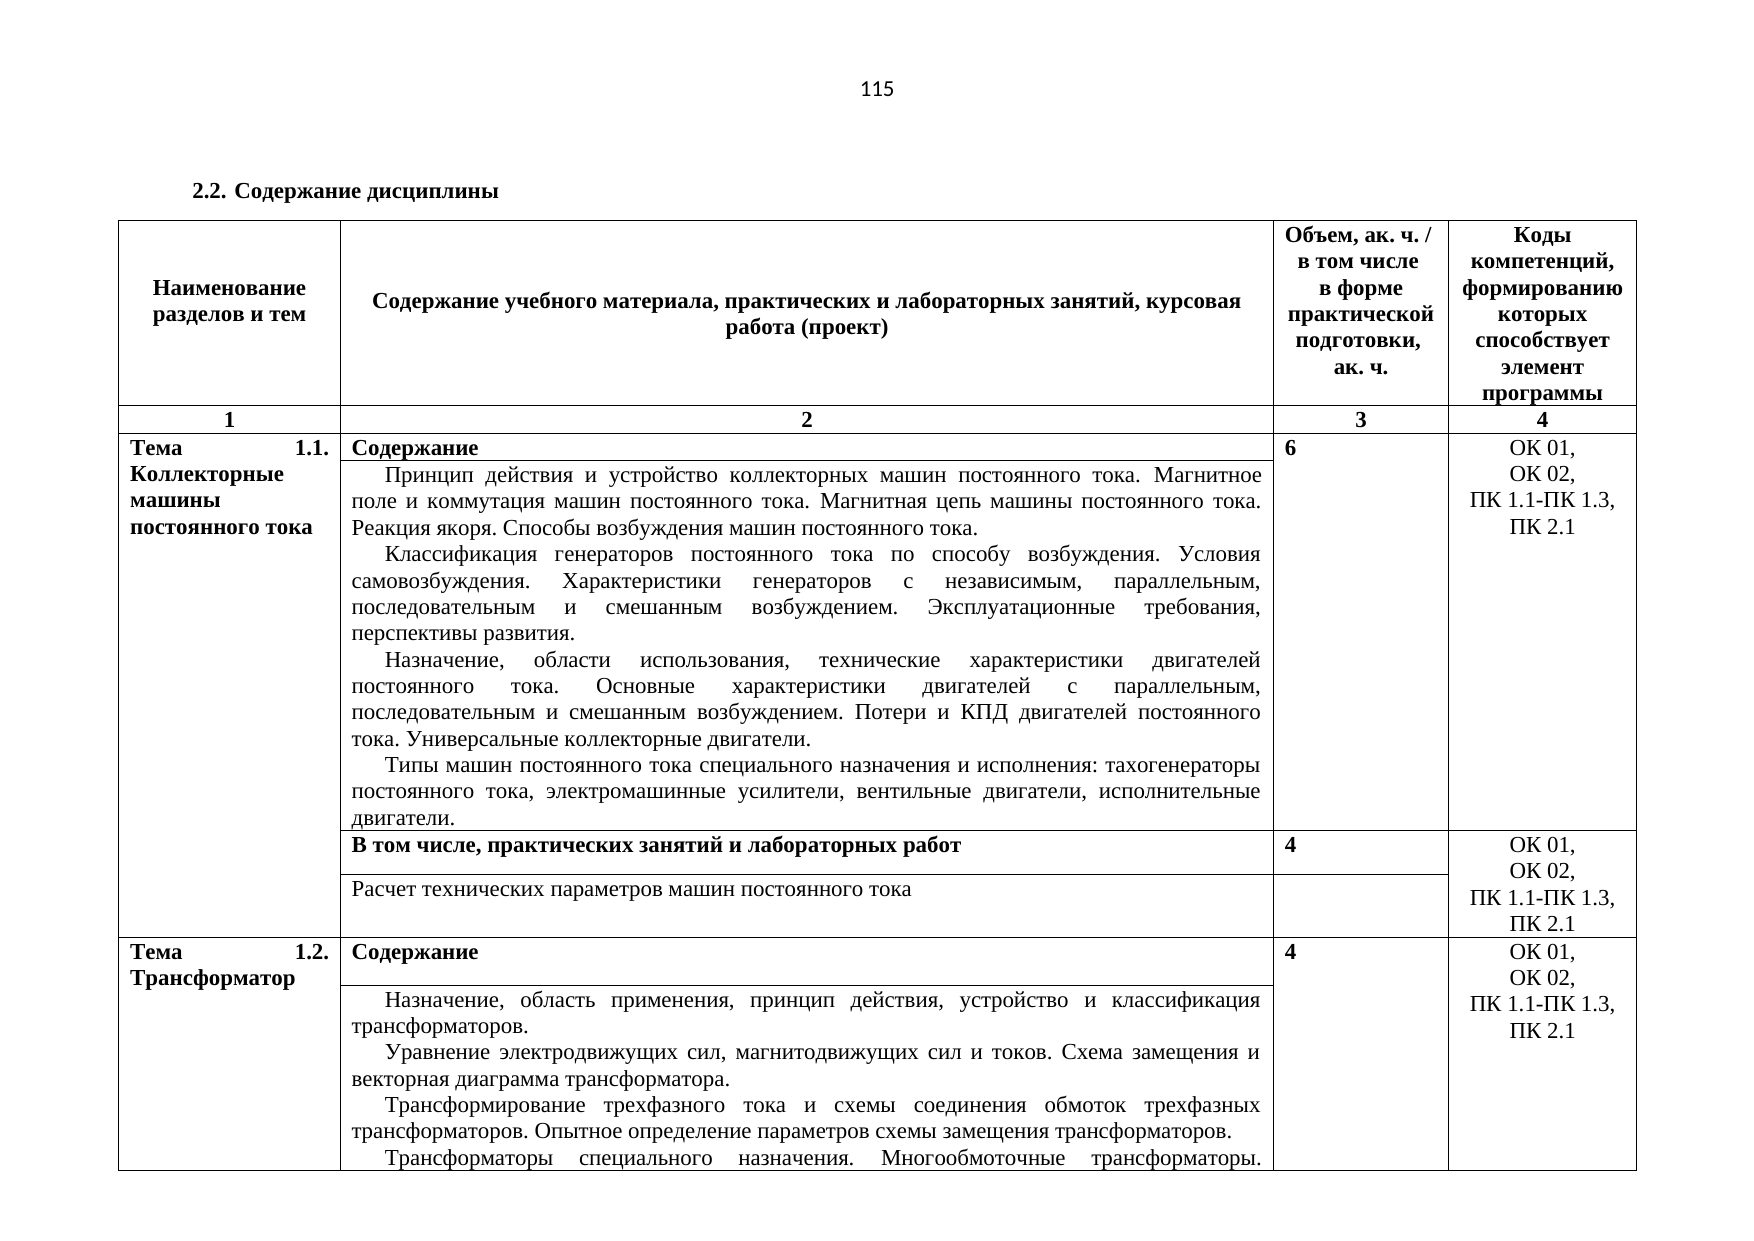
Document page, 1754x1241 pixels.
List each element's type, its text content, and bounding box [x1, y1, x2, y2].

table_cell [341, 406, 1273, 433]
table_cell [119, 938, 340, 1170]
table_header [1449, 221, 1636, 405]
list Содержание дисциплины [192, 177, 1636, 203]
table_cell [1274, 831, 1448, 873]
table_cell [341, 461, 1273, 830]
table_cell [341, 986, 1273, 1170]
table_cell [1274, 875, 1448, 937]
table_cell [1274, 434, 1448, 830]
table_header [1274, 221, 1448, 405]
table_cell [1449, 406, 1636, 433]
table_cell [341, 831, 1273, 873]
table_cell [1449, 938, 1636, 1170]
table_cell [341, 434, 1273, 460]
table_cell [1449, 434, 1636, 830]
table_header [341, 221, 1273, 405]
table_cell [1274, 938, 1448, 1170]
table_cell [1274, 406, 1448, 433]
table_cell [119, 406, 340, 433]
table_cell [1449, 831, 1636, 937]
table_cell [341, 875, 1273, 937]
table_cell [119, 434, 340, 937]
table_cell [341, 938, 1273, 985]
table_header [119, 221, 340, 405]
